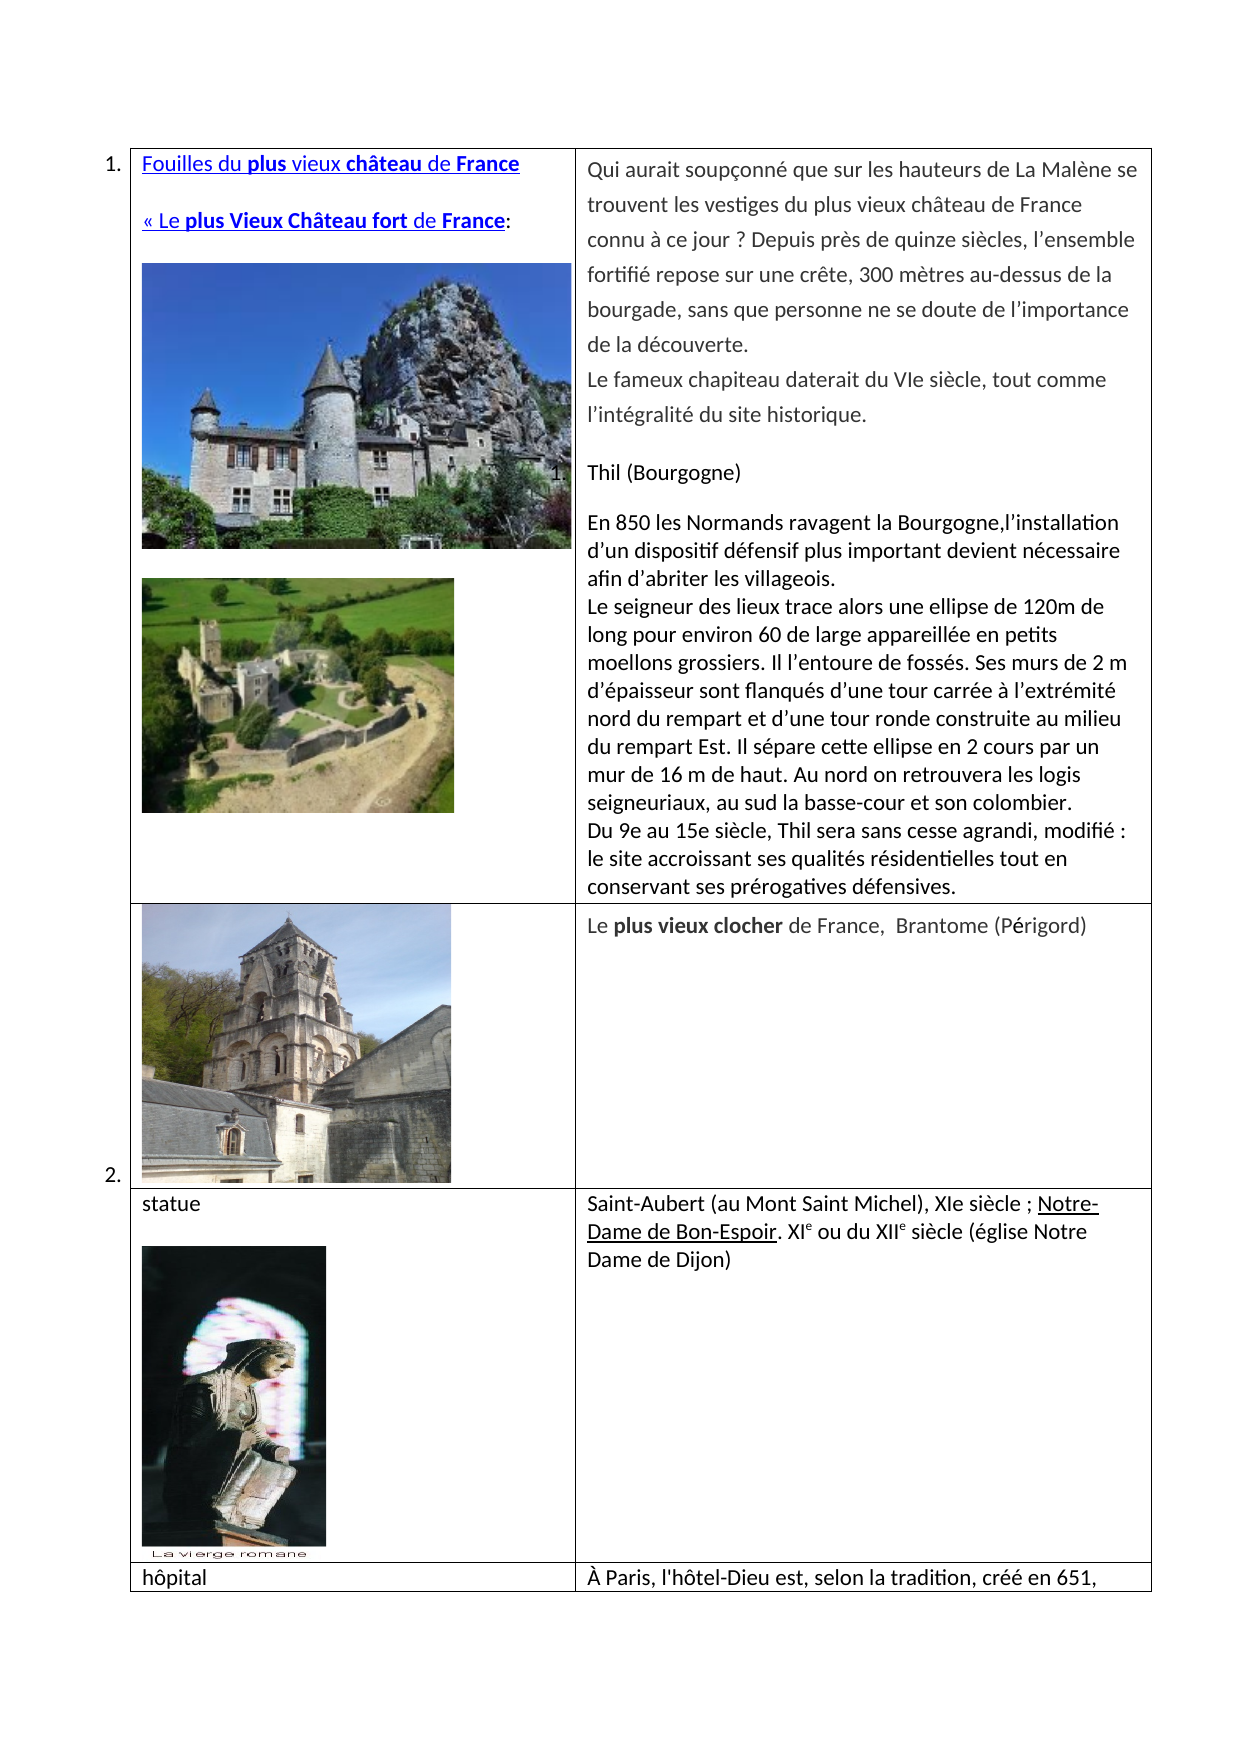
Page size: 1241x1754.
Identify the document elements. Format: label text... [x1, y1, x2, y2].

picture [141, 1246, 327, 1562]
table_cell Le plus vieux clocher de France, Brantome (Périgord) [576, 904, 1151, 1188]
picture [141, 578, 455, 813]
picture [141, 904, 452, 1183]
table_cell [576, 1563, 1151, 1591]
table_cell Fouilles du plus vieux château de France « Le plus Vieux Château fort de France: [131, 149, 575, 903]
table_cell hôpital [131, 1563, 575, 1591]
table_cell Saint-Aubert (au Mont Saint Michel), XIe siècle ; Notre-Dame de Bon-Espoir. XIe ou du XIIe siècle (église Notre Dame de Dijon) [576, 1189, 1151, 1562]
table_cell statue [131, 1189, 575, 1562]
table_cell Qui aurait soupçonné que sur les hauteurs de La Malène se trouvent les vestiges du plus vieux château de France connu à ce jour ? Depuis près de quinze siècles, l’ensemble fortifié repose sur une crête, 300 mètres au-dessus de la bourgade, sans que personne ne se doute de l’importance de la découverte. Le fameux chapiteau daterait du VIe siècle, tout comme l’intégralité du site historique. Thil (Bourgogne) En 850 les Normands ravagent la Bourgogne,l’installation d’un dispositif défensif plus important devient nécessaire afin d’abriter les villageois. Le seigneur des lieux trace alors une ellipse de 120m de long pour environ 60 de large appareillée en petits moellons grossiers. Il l’entoure de fossés. Ses murs de 2 m d’épaisseur sont flanqués d’une tour carrée à l’extrémité nord du rempart et d’une tour ronde construite au milieu du rempart Est. Il sépare cette ellipse en 2 cours par un mur de 16 m de haut. Au nord on retrouvera les logis seigneuriaux, au sud la basse-cour et son colombier. Du 9e au 15e siècle, Thil sera sans cesse agrandi, modifié : le site accroissant ses qualités résidentielles tout en conservant ses prérogatives défensives. [576, 149, 1151, 903]
picture [141, 263, 572, 549]
table_cell [131, 904, 575, 1188]
